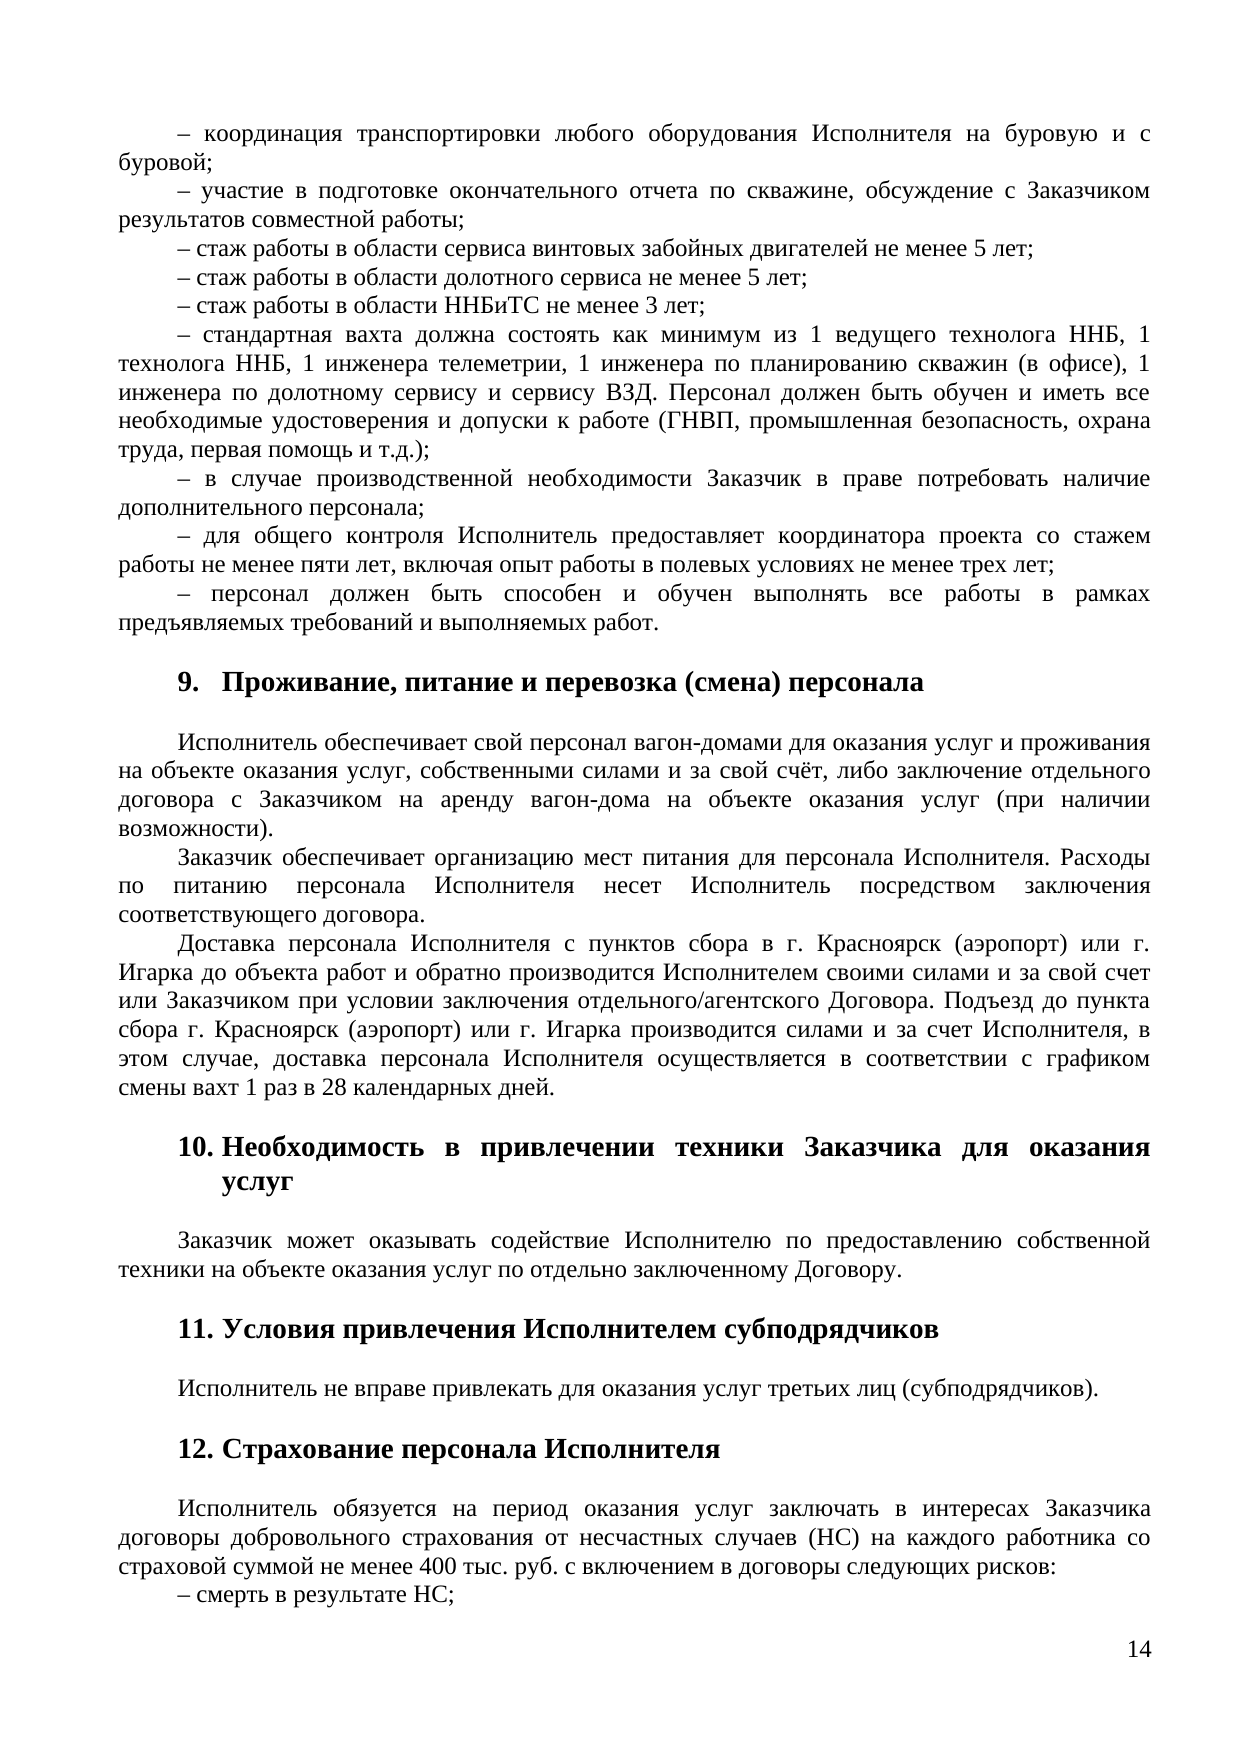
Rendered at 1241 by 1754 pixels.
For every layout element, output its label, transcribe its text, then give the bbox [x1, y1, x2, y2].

text – стаж работы в области ННБиТС не менее 3 лет; [118, 291, 1152, 319]
subtitle Проживание, питание и перевозка (смена) персонала [177, 664, 1152, 698]
list – персонал должен быть способен и обучен выполнять все работы в рамках предъявляемых требований и выполняемых работ. [118, 578, 1152, 636]
subtitle Условия привлечения Исполнителем субподрядчиков [177, 1311, 1152, 1345]
text Исполнитель обеспечивает свой персонал вагон-домами для оказания услуг и проживания на объекте оказания услуг, собственными силами и за свой счёт, либо заключение отдельного договора с Заказчиком на аренду вагон-дома на объекте оказания услуг (при наличии возможности). [118, 727, 1152, 842]
text – участие в подготовке окончательного отчета по скважине, обсуждение с Заказчиком результатов совместной работы; [118, 176, 1152, 233]
list – в случае производственной необходимости Заказчик в праве потребовать наличие дополнительного персонала; [118, 463, 1152, 521]
text – стаж работы в области сервиса винтовых забойных двигателей не менее 5 лет; [118, 233, 1152, 262]
subtitle Страхование персонала Исполнителя [177, 1431, 1152, 1464]
text – координация транспортировки любого оборудования Исполнителя на буровую и с буровой; [118, 118, 1152, 176]
text Исполнитель обязуется на период оказания услуг заключать в интересах Заказчика договоры добровольного страхования от несчастных случаев (НС) на каждого работника со страховой суммой не менее 400 тыс. руб. с включением в договоры следующих рисков: [118, 1493, 1152, 1579]
list – для общего контроля Исполнитель предоставляет координатора проекта со стажем работы не менее пяти лет, включая опыт работы в полевых условиях не менее трех лет; [118, 521, 1152, 578]
text Доставка персонала Исполнителя с пунктов сбора в г. Красноярск (аэропорт) или г. Игарка до объекта работ и обратно производится Исполнителем своими силами и за свой счет или Заказчиком при условии заключения отдельного/агентского Договора. Подъезд до пункта сбора г. Красноярск (аэропорт) или г. Игарка производится силами и за счет Исполнителя, в этом случае, доставка персонала Исполнителя осуществляется в соответствии с графиком смены вахт 1 раз в 28 календарных дней. [118, 928, 1152, 1100]
subtitle Необходимость в привлечении техники Заказчика для оказания услуг [177, 1129, 1152, 1196]
text Исполнитель не вправе привлекать для оказания услуг третьих лиц (субподрядчиков). [118, 1373, 1152, 1402]
text – стаж работы в области долотного сервиса не менее 5 лет; [118, 262, 1152, 291]
text Заказчик обеспечивает организацию мест питания для персонала Исполнителя. Расходы по питанию персонала Исполнителя несет Исполнитель посредством заключения соответствующего договора. [118, 842, 1152, 928]
text – стандартная вахта должна состоять как минимум из 1 ведущего технолога ННБ, 1 технолога ННБ, 1 инженера телеметрии, 1 инженера по планированию скважин (в офисе), 1 инженера по долотному сервису и сервису ВЗД. Персонал должен быть обучен и иметь все необходимые удостоверения и допуски к работе (ГНВП, промышленная безопасность, охрана труда, первая помощь и т.д.); [118, 319, 1152, 463]
text Заказчик может оказывать содействие Исполнителю по предоставлению собственной техники на объекте оказания услуг по отдельно заключенному Договору. [118, 1225, 1152, 1282]
text – смерть в результате НС; [118, 1579, 1152, 1608]
